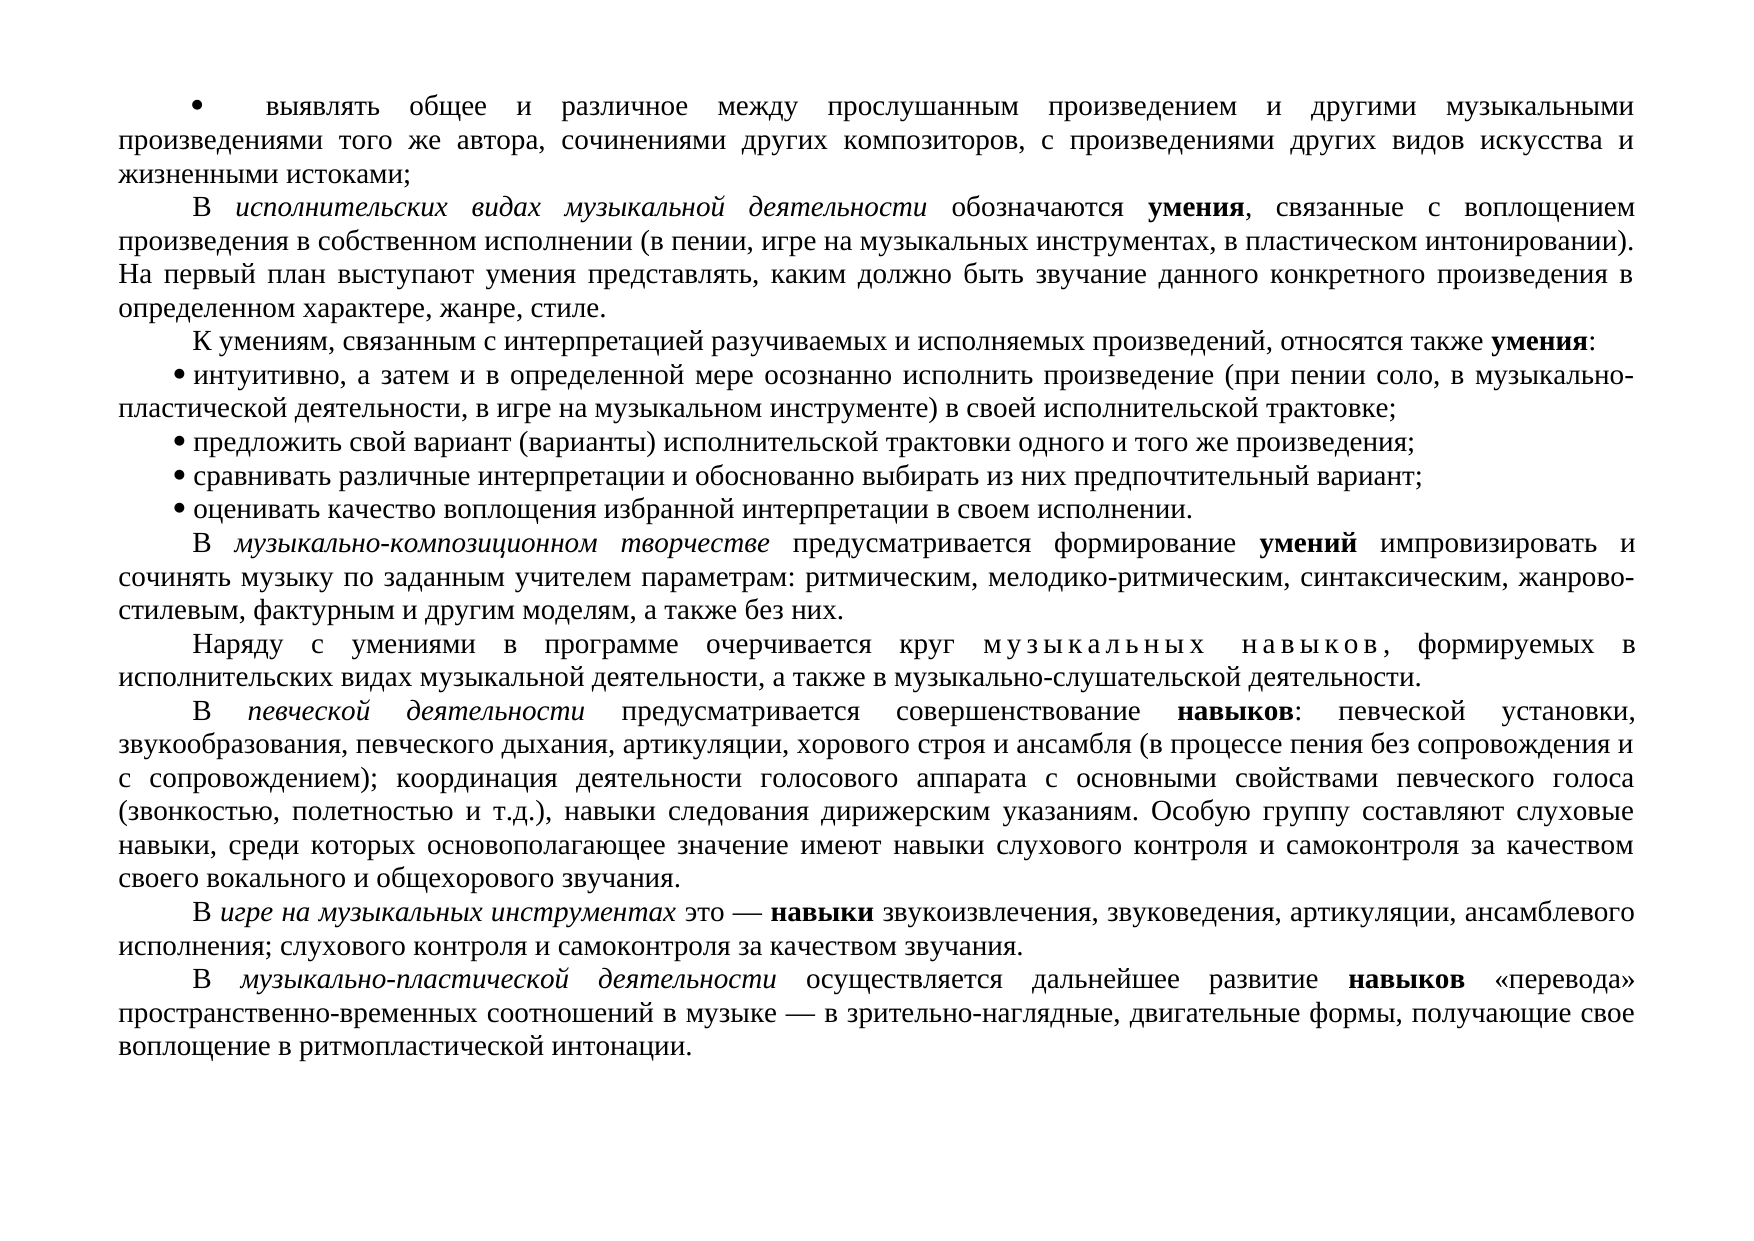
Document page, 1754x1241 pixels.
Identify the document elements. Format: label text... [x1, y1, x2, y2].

list предложить свой вариант (варианты) исполнительской трактовки одного и того же произведения; [118, 424, 1636, 458]
text Наряду с умениями в программе очерчивается круг музыкальных навыков, формируемых в исполнительских видах музыкальной деятельности, а также в музыкально-слушательской деятельности. [118, 626, 1636, 693]
text В музыкально-композиционном творчестве предусматривается формирование умений импровизировать и сочинять музыку по заданным учителем параметрам: ритмическим, мелодико-ритмическим, синтаксическим, жанрово-стилевым, фактурным и другим моделям, а также без них. [118, 525, 1636, 626]
text В музыкально-пластической деятельности осуществляется дальнейшее развитие навыков «перевода» пространственно-временных соотношений в музыке — в зрительно-наглядные, двигательные формы, получающие свое воплощение в ритмопластической интонации. [118, 961, 1636, 1062]
list оценивать качество воплощения избранной интерпретации в своем исполнении. [118, 491, 1636, 525]
list сравнивать различные интерпретации и обоснованно выбирать из них предпочтительный вариант; [118, 458, 1636, 491]
text К умениям, связанным с интерпретацией разучиваемых и исполняемых произведений, относятся также умения: [118, 323, 1636, 357]
list выявлять общее и различное между прослушанным произведением и другими музыкальными произведениями того же автора, сочинениями других композиторов, с произведениями других видов искусства и жизненными истоками; [118, 88, 1636, 189]
text В певческой деятельности предусматривается совершенствование навыков: певческой установки, звукообразования, певческого дыхания, артикуляции, хорового строя и ансамбля (в процессе пения без сопровождения и с сопровождением); координация деятельности голосового аппарата с основными свойствами певческого голоса (звонкостью, полетностью и т.д.), навыки следования дирижерским указаниям. Особую группу составляют слуховые навыки, среди которых основополагающее значение имеют навыки слухового контроля и самоконтроля за качеством своего вокального и общехорового звучания. [118, 693, 1636, 894]
text В игре на музыкальных инструментах это — навыки звукоизвлечения, звуковедения, артикуляции, ансамблевого исполнения; слухового контроля и самоконтроля за качеством звучания. [118, 894, 1636, 961]
text В исполнительских видах музыкальной деятельности обозначаются умения, связанные с воплощением произведения в собственном исполнении (в пении, игре на музыкальных инструментах, в пластическом интонировании). На первый план выступают умения представлять, каким должно быть звучание данного конкретного произведения в определенном характере, жанре, стиле. [118, 189, 1636, 323]
list интуитивно, а затем и в определенной мере осознанно исполнить произведение (при пении соло, в музыкально-пластической деятельности, в игре на музыкальном инструменте) в своей исполнительской трактовке; [118, 357, 1636, 424]
